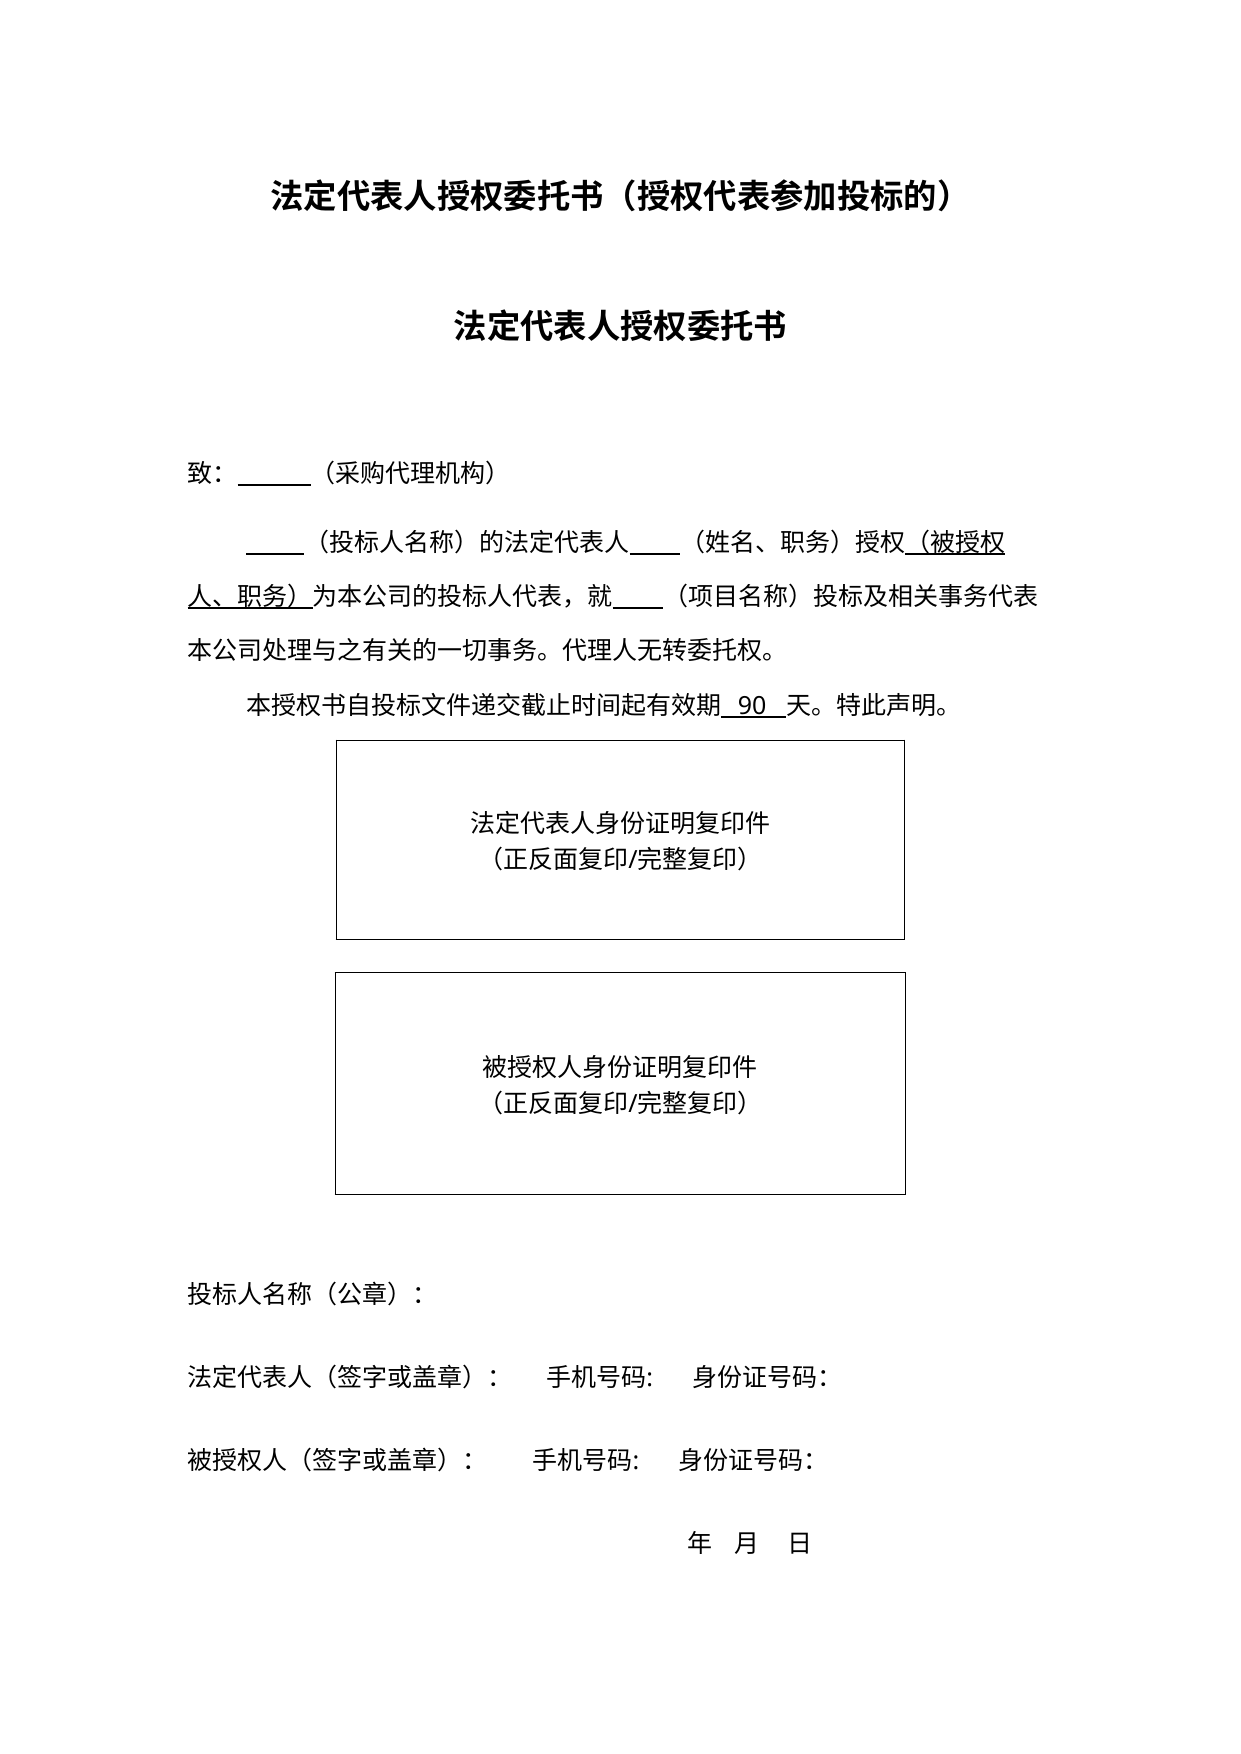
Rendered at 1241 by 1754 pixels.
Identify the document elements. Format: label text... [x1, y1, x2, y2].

text 本授权书自投标文件递交截止时间起有效期 90 天。特此声明。 [187, 685, 1053, 721]
table_header 被授权人身份证明复印件 （正反面复印/完整复印） [336, 973, 905, 1194]
text 致： （采购代理机构） [187, 439, 1053, 504]
table_header 法定代表人身份证明复印件 （正反面复印/完整复印） [337, 741, 904, 939]
text 法定代表人（签字或盖章）： 手机号码: 身份证号码： [187, 1343, 1053, 1408]
text 法定代表人授权委托书 [187, 292, 1053, 357]
text 年 月 日 [187, 1509, 1053, 1574]
text （投标人名称）的法定代表人 （姓名、职务）授权（被授权人、职务）为本公司的投标人代表，就 （项目名称）投标及相关事务代表本公司处理与之有关的一切事务。代理人无转委托权。 [187, 522, 1053, 667]
text 法定代表人授权委托书（授权代表参加投标的） [187, 162, 1053, 227]
text 投标人名称（公章）： [187, 1260, 1053, 1325]
text 被授权人（签字或盖章）： 手机号码: 身份证号码： [187, 1426, 1053, 1491]
